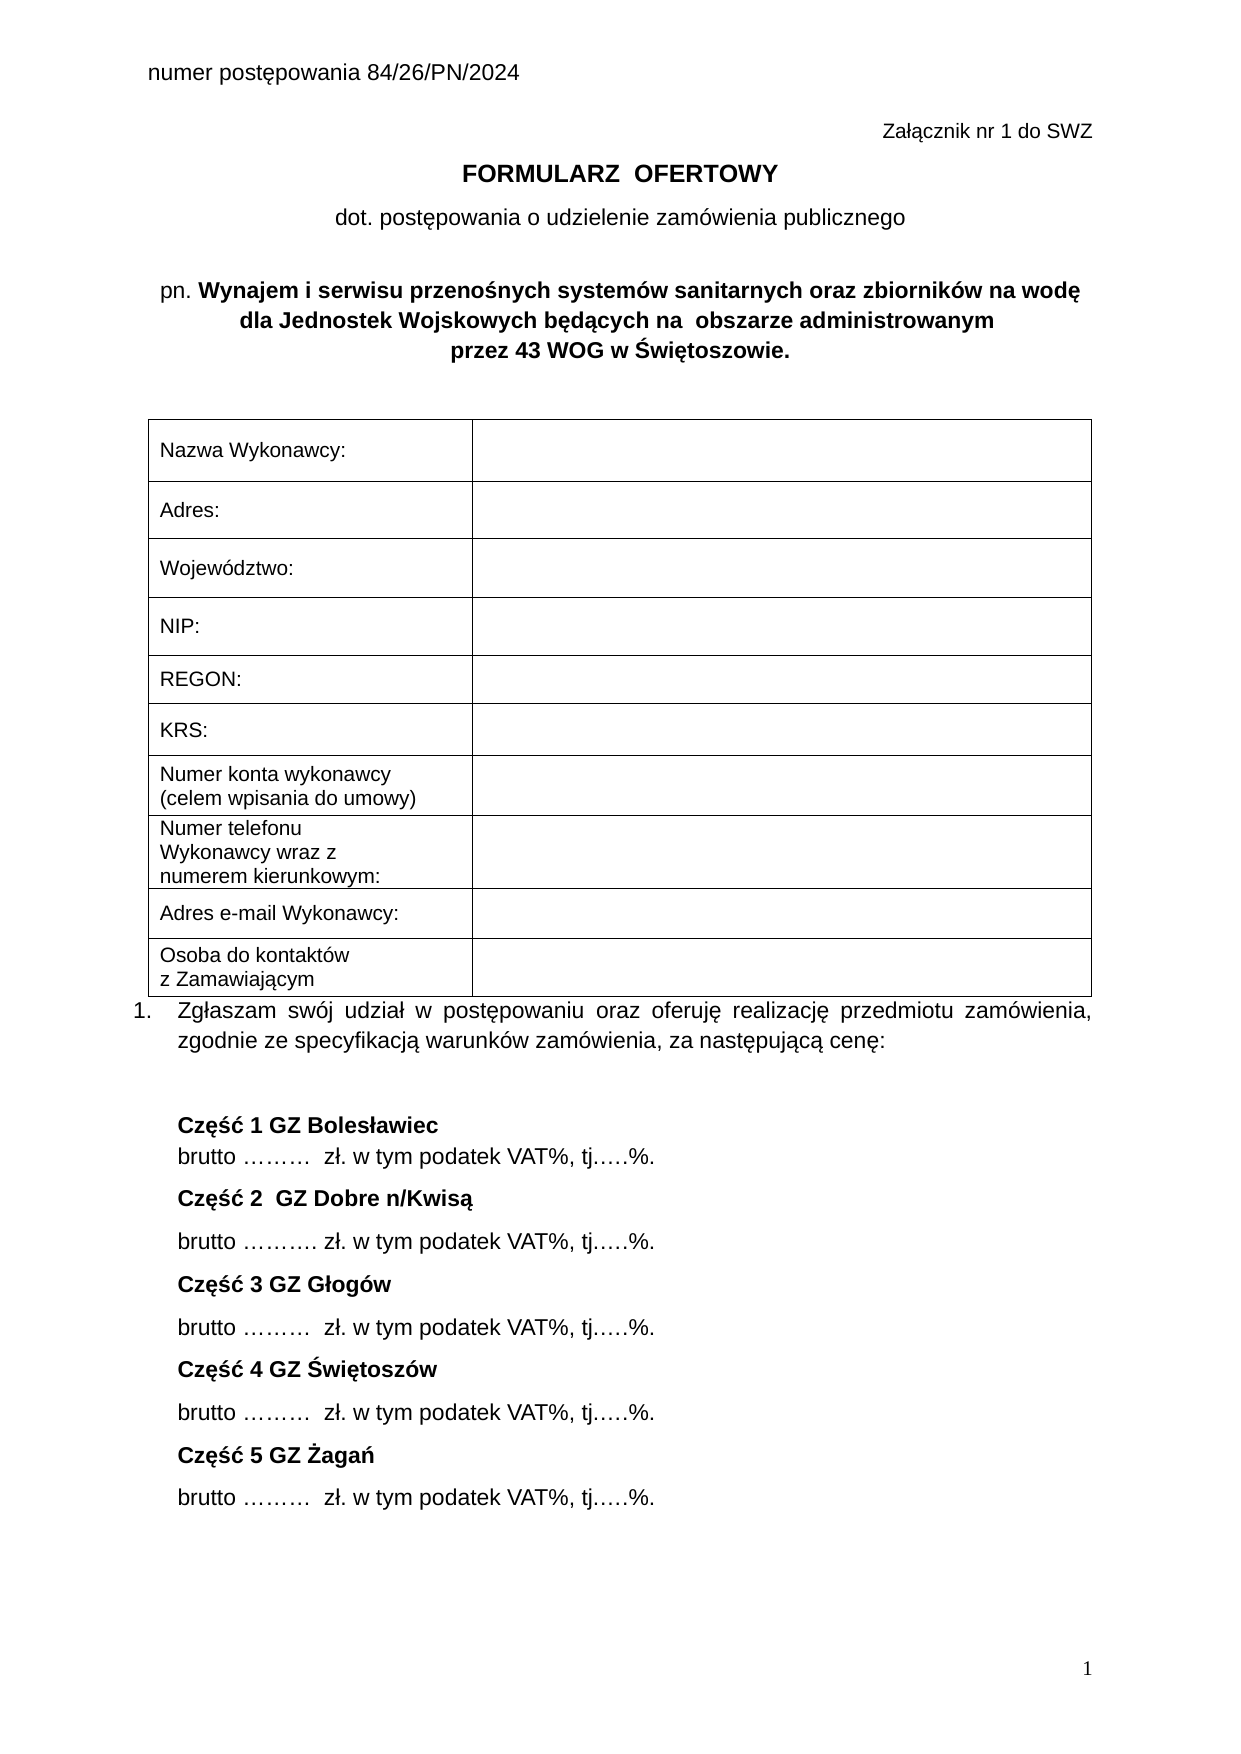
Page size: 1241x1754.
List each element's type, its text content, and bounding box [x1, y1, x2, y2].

text pn. Wynajem i serwisu przenośnych systemów sanitarnych oraz zbiorników na wodę dla Jednostek Wojskowych będących na obszarze administrowanym przez 43 WOG w Świętoszowie. [148, 247, 1092, 364]
table_cell REGON: [149, 656, 472, 703]
table_cell [473, 539, 1091, 597]
table_cell Województwo: [149, 539, 472, 597]
list Zgłaszam swój udział w postępowaniu oraz oferuję realizację przedmiotu zamówienia, zgodnie ze specyfikacją warunków zamówienia, za następującą cenę: [133, 997, 1092, 1053]
text Załącznik nr 1 do SWZ [148, 118, 1093, 142]
text brutto ………. zł. w tym podatek VAT%, tj.….%. [177, 1228, 1092, 1254]
table_cell [473, 816, 1091, 887]
table_cell Numer konta wykonawcy (celem wpisania do umowy) [149, 756, 472, 814]
table_cell [473, 482, 1091, 538]
table_header [473, 420, 1091, 481]
table_cell Numer telefonu Wykonawcy wraz z numerem kierunkowym: [149, 816, 472, 887]
text brutto ……… zł. w tym podatek VAT%, tj.….%. [177, 1484, 1092, 1511]
table_cell [473, 756, 1091, 814]
text Część 4 GZ Świętoszów [177, 1356, 1092, 1382]
table_cell Adres e-mail Wykonawcy: [149, 889, 472, 937]
table_cell [473, 656, 1091, 703]
text FORMULARZ OFERTOWY [148, 158, 1092, 187]
table_header Nazwa Wykonawcy: [149, 420, 472, 481]
text brutto ……… zł. w tym podatek VAT%, tj.….%. [177, 1399, 1092, 1425]
text brutto ……… zł. w tym podatek VAT%, tj.….%. [177, 1313, 1092, 1340]
text Część 3 GZ Głogów [177, 1271, 1092, 1297]
text Część 5 GZ Żagań [177, 1442, 1092, 1468]
table_cell NIP: [149, 598, 472, 655]
table_cell [473, 598, 1091, 655]
text Część 1 GZ Bolesławiec brutto ……… zł. w tym podatek VAT%, tj.….%. [177, 1112, 1092, 1169]
text Część 2 GZ Dobre n/Kwisą [177, 1185, 1092, 1212]
table_cell [473, 704, 1091, 755]
table_cell Osoba do kontaktów z Zamawiającym [149, 939, 472, 996]
table_cell [473, 939, 1091, 996]
table_cell KRS: [149, 704, 472, 755]
table_cell Adres: [149, 482, 472, 538]
table_cell [473, 889, 1091, 937]
text dot. postępowania o udzielenie zamówienia publicznego [148, 204, 1092, 230]
